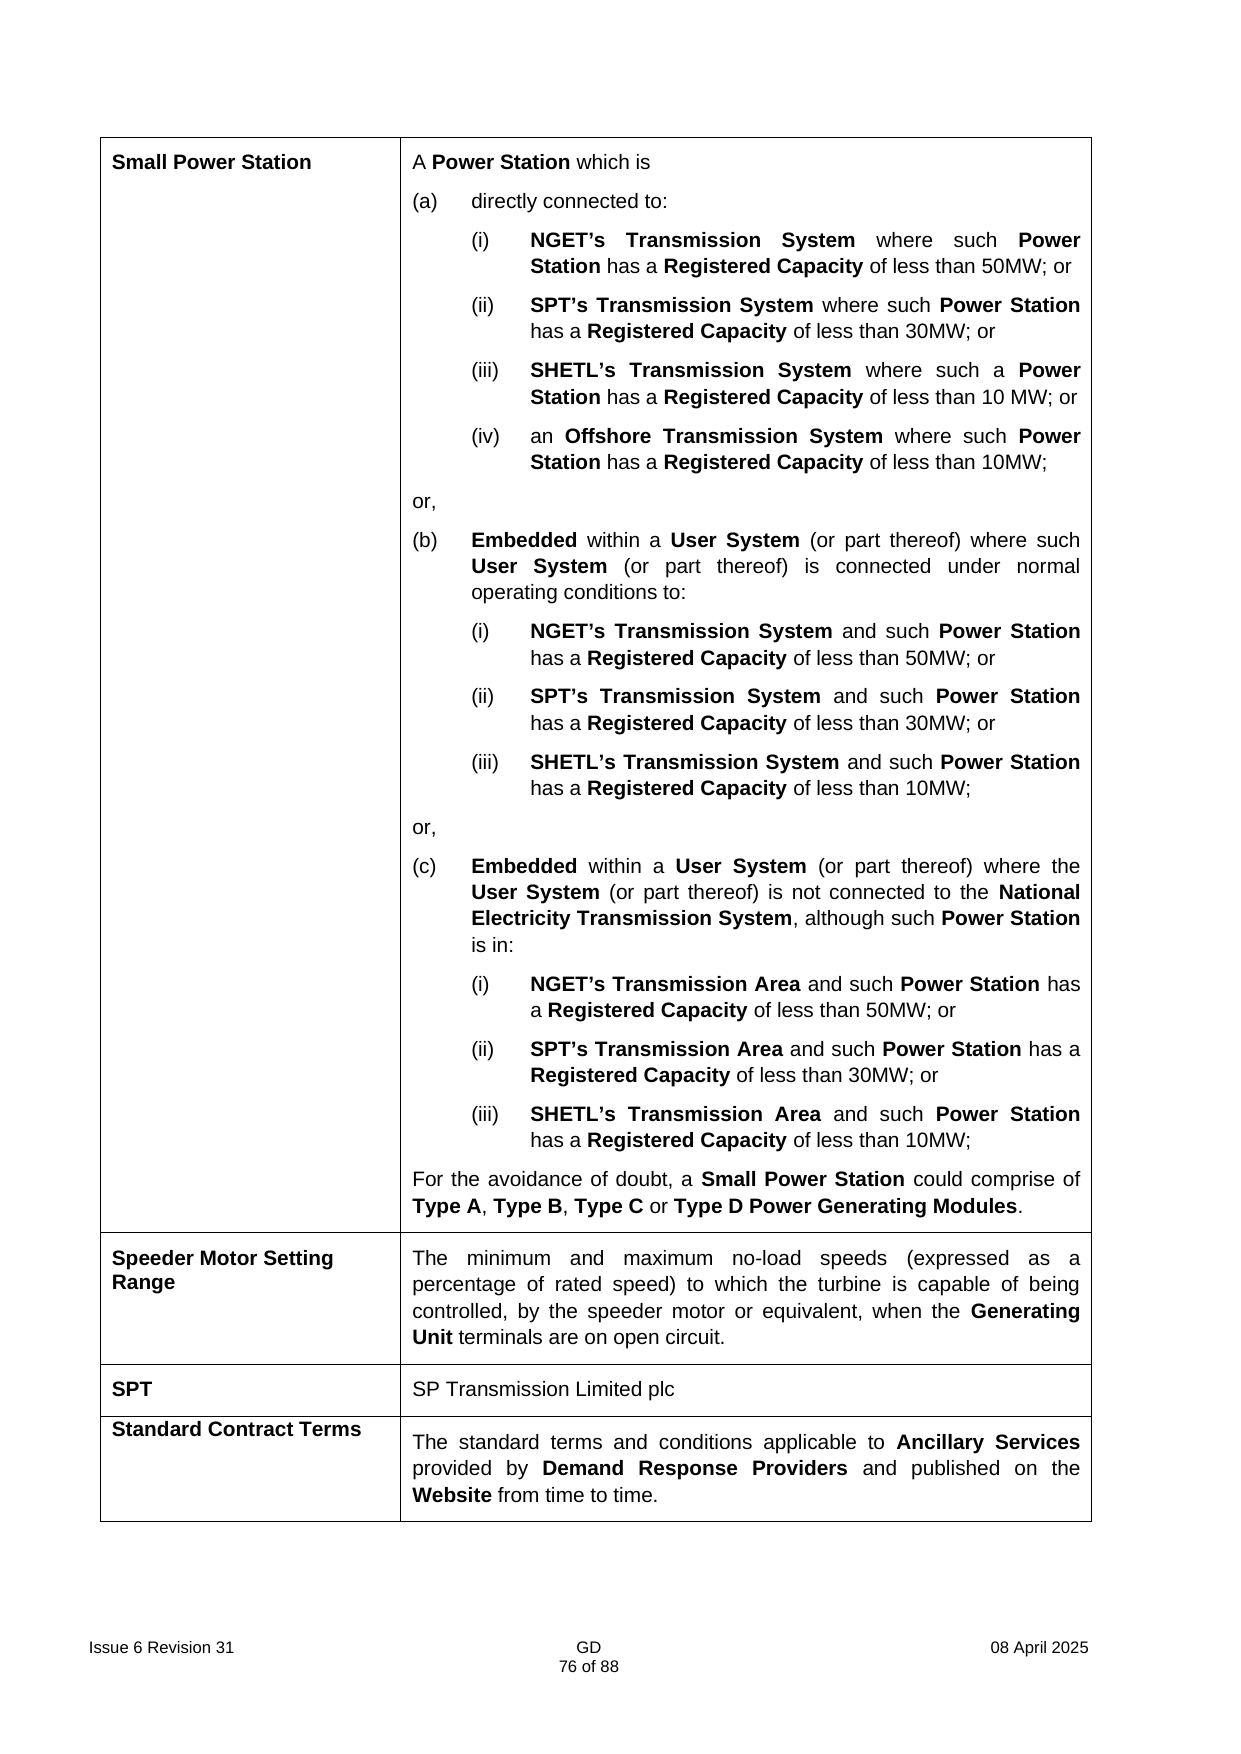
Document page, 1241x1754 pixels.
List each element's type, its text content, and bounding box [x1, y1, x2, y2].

table_cell SP Transmission Limited plc [401, 1365, 1091, 1416]
table_cell SPT [101, 1365, 400, 1416]
table_cell A Power Station which is (a) directly connected to: (i) NGET’s Transmission System where such Power Station has a Registered Capacity of less than 50MW; or (ii) SPT’s Transmission System where such Power Station has a Registered Capacity of less than 30MW; or (iii) SHETL’s Transmission System where such a Power Station has a Registered Capacity of less than 10 MW; or (iv) an Offshore Transmission System where such Power Station has a Registered Capacity of less than 10MW; or, (b) Embedded within a User System (or part thereof) where such User System (or part thereof) is connected under normal operating conditions to: (i) NGET’s Transmission System and such Power Station has a Registered Capacity of less than 50MW; or (ii) SPT’s Transmission System and such Power Station has a Registered Capacity of less than 30MW; or (iii) SHETL’s Transmission System and such Power Station has a Registered Capacity of less than 10MW; or, (c) Embedded within a User System (or part thereof) where the User System (or part thereof) is not connected to the National Electricity Transmission System, although such Power Station is in: (i) NGET’s Transmission Area and such Power Station has a Registered Capacity of less than 50MW; or (ii) SPT’s Transmission Area and such Power Station has a Registered Capacity of less than 30MW; or (iii) SHETL’s Transmission Area and such Power Station has a Registered Capacity of less than 10MW; For the avoidance of doubt, a Small Power Station could comprise of Type A, Type B, Type C or Type D Power Generating Modules. [401, 138, 1091, 1232]
table_cell The standard terms and conditions applicable to Ancillary Services provided by Demand Response Providers and published on the Website from time to time. [401, 1417, 1091, 1521]
table_cell Small Power Station [101, 138, 400, 1232]
table_cell Standard Contract Terms [101, 1417, 400, 1521]
table_cell The minimum and maximum no-load speeds (expressed as a percentage of rated speed) to which the turbine is capable of being controlled, by the speeder motor or equivalent, when the Generating Unit terminals are on open circuit. [401, 1233, 1091, 1364]
table_cell Speeder Motor Setting Range [101, 1233, 400, 1364]
